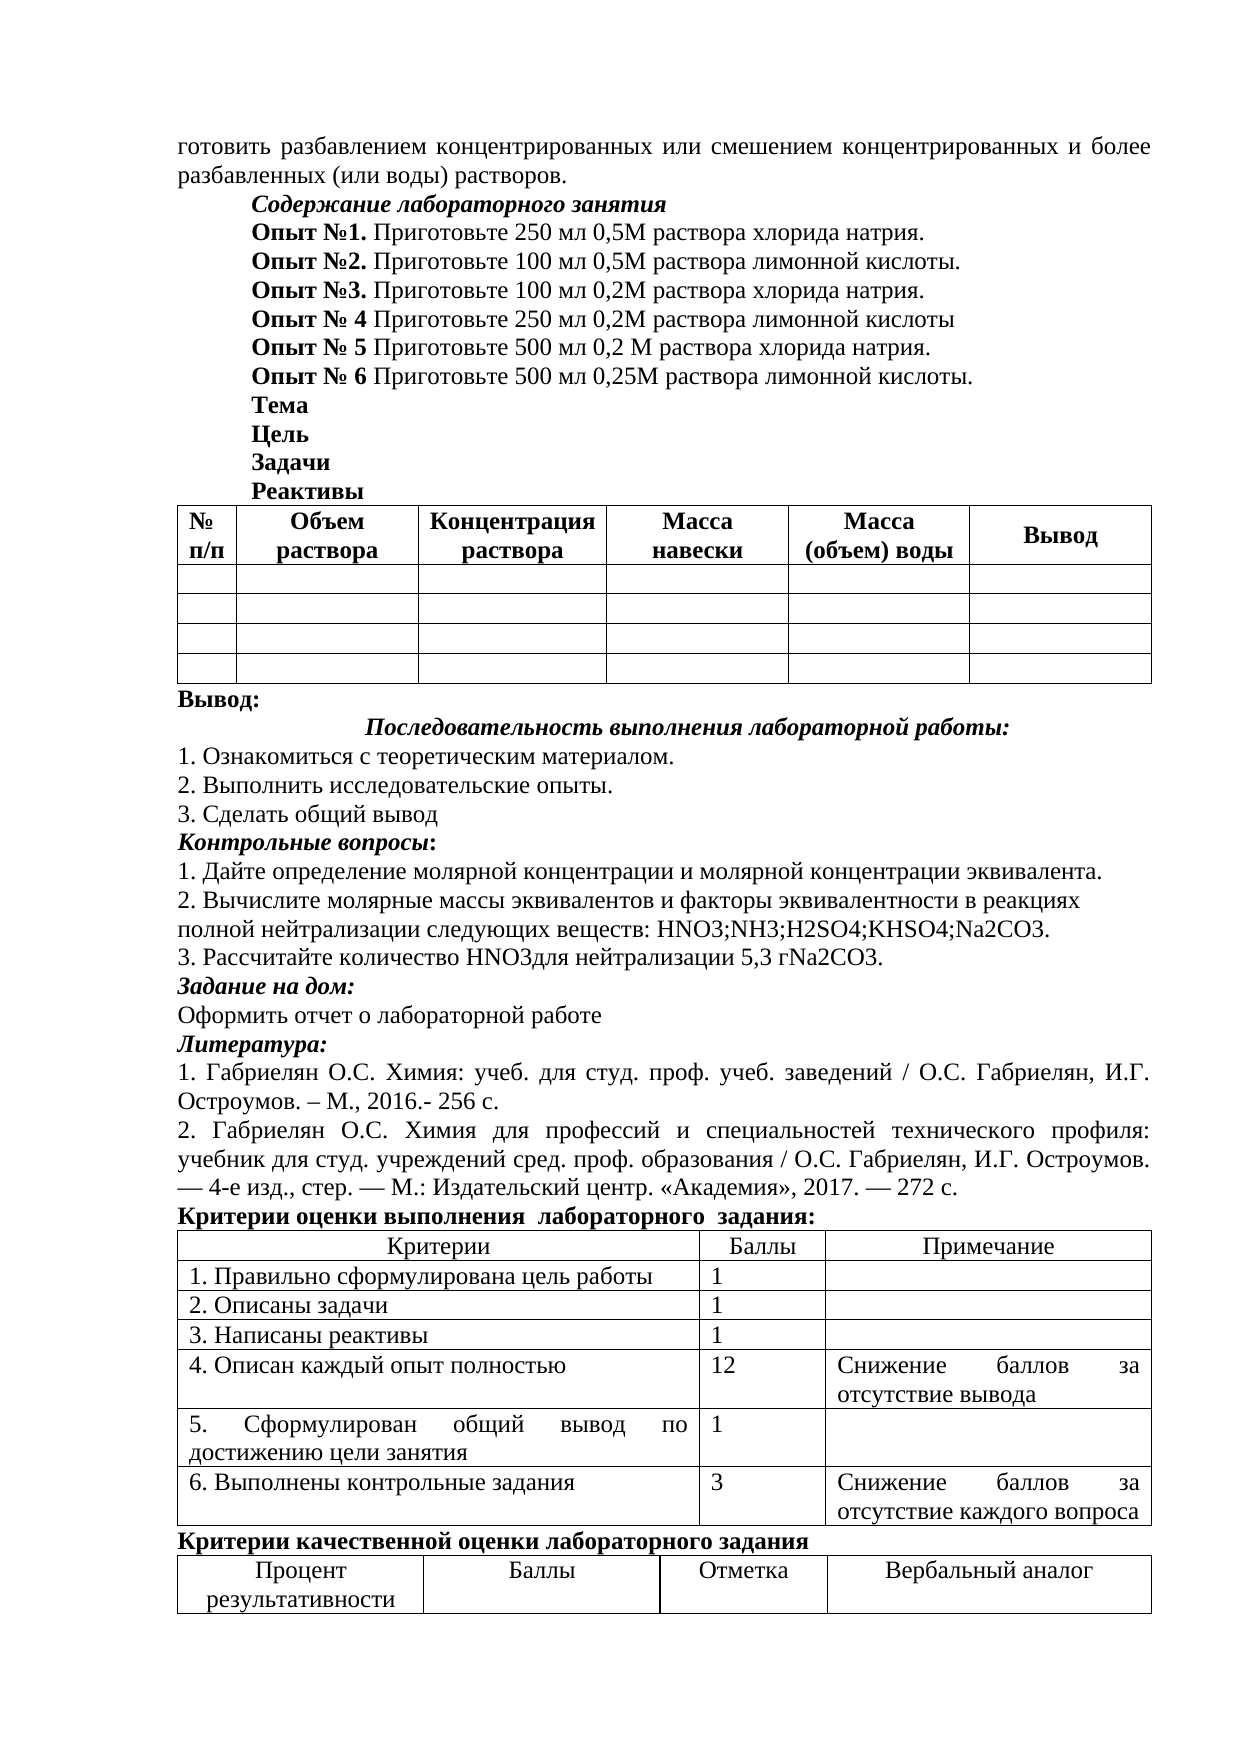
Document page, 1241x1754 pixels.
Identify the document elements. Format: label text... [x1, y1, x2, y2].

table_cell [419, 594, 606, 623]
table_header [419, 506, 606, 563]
text 1. Габриелян О.С. Химия: учеб. для студ. проф. учеб. заведений / О.С. Габриелян, И.Г. Остроумов. – М., 2016.- 256 с. [177, 1057, 1152, 1115]
text 2. Вычислите молярные массы эквивалентов и факторы эквивалентности в реакциях полной нейтрализации следующих веществ: HNO3;NH3;H2SO4;KHSO4;Na2CO3. [177, 885, 1152, 942]
text Опыт №2. Приготовьте 100 мл 0,5М раствора лимонной кислоты. [177, 246, 1152, 275]
text Литература: [177, 1029, 1152, 1057]
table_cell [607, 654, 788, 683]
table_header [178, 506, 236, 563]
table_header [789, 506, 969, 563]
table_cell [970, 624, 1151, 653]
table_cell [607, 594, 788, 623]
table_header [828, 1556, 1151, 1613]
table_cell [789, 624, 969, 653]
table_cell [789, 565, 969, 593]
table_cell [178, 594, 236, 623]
text 2. Габриелян О.С. Химия для профессий и специальностей технического профиля: учебник для студ. учреждений сред. проф. образования / О.С. Габриелян, И.Г. Остроумов. — 4-е изд., стер. — М.: Издательский центр. «Академия», 2017. — 272 с. [177, 1115, 1152, 1201]
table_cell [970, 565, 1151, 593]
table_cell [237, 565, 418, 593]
text 3. Сделать общий вывод [177, 799, 1152, 827]
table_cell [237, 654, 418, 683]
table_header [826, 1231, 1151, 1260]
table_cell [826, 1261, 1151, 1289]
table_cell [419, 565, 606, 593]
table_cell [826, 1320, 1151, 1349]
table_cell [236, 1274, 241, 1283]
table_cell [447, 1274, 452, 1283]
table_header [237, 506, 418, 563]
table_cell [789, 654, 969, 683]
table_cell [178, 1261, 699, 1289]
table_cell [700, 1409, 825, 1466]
text Цель [177, 419, 1152, 447]
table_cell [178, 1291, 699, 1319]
text 1. Ознакомиться с теоретическим материалом. [177, 741, 1152, 770]
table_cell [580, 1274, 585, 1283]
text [177, 131, 1152, 189]
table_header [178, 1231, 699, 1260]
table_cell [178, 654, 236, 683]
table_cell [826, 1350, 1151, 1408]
text Содержание лабораторного занятия [177, 189, 1152, 217]
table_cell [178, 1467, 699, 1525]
text Последовательность выполнения лабораторной работы: [177, 712, 1152, 741]
text Тема [177, 390, 1152, 419]
text 3. Рассчитайте количество HNO3для нейтрализации 5,3 гNa2CO3. [177, 942, 1152, 971]
text Опыт № 6 Приготовьте 500 мл 0,25М раствора лимонной кислоты. [177, 361, 1152, 390]
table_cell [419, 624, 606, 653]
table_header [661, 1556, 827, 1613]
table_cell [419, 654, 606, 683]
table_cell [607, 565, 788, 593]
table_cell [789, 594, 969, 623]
text Оформить отчет о лабораторной работе [177, 1000, 1152, 1029]
text Вывод: [177, 684, 1152, 712]
text Задание на дом: [177, 971, 1152, 1000]
text 1. Дайте определение молярной концентрации и молярной концентрации эквивалента. [177, 856, 1152, 885]
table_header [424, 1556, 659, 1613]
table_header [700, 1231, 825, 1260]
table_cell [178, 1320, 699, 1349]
text Задачи [177, 447, 1152, 476]
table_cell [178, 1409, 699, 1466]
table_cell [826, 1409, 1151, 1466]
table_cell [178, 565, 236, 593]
text Опыт № 4 Приготовьте 250 мл 0,2М раствора лимонной кислоты [177, 304, 1152, 332]
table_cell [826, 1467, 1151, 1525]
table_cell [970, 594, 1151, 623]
text Опыт №1. Приготовьте 250 мл 0,5М раствора хлорида натрия. [177, 217, 1152, 246]
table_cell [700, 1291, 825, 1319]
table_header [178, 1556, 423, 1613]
text Опыт №3. Приготовьте 100 мл 0,2М раствора хлорида натрия. [177, 275, 1152, 304]
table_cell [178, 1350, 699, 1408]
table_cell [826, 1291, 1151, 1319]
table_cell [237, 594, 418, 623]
text Реактивы [177, 476, 1152, 505]
text Критерии качественной оценки лабораторного задания [177, 1526, 1152, 1554]
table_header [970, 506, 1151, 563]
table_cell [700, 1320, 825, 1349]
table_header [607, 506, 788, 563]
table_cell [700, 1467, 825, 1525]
text Критерии оценки выполнения лабораторного задания: [177, 1201, 1152, 1230]
text Контрольные вопросы: [177, 827, 1152, 856]
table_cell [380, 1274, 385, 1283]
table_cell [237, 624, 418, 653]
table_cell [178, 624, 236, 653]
text Опыт № 5 Приготовьте 500 мл 0,2 М раствора хлорида натрия. [177, 332, 1152, 361]
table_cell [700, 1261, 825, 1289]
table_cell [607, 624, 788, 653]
text 2. Выполнить исследовательские опыты. [177, 770, 1152, 799]
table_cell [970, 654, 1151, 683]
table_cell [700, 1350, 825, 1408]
